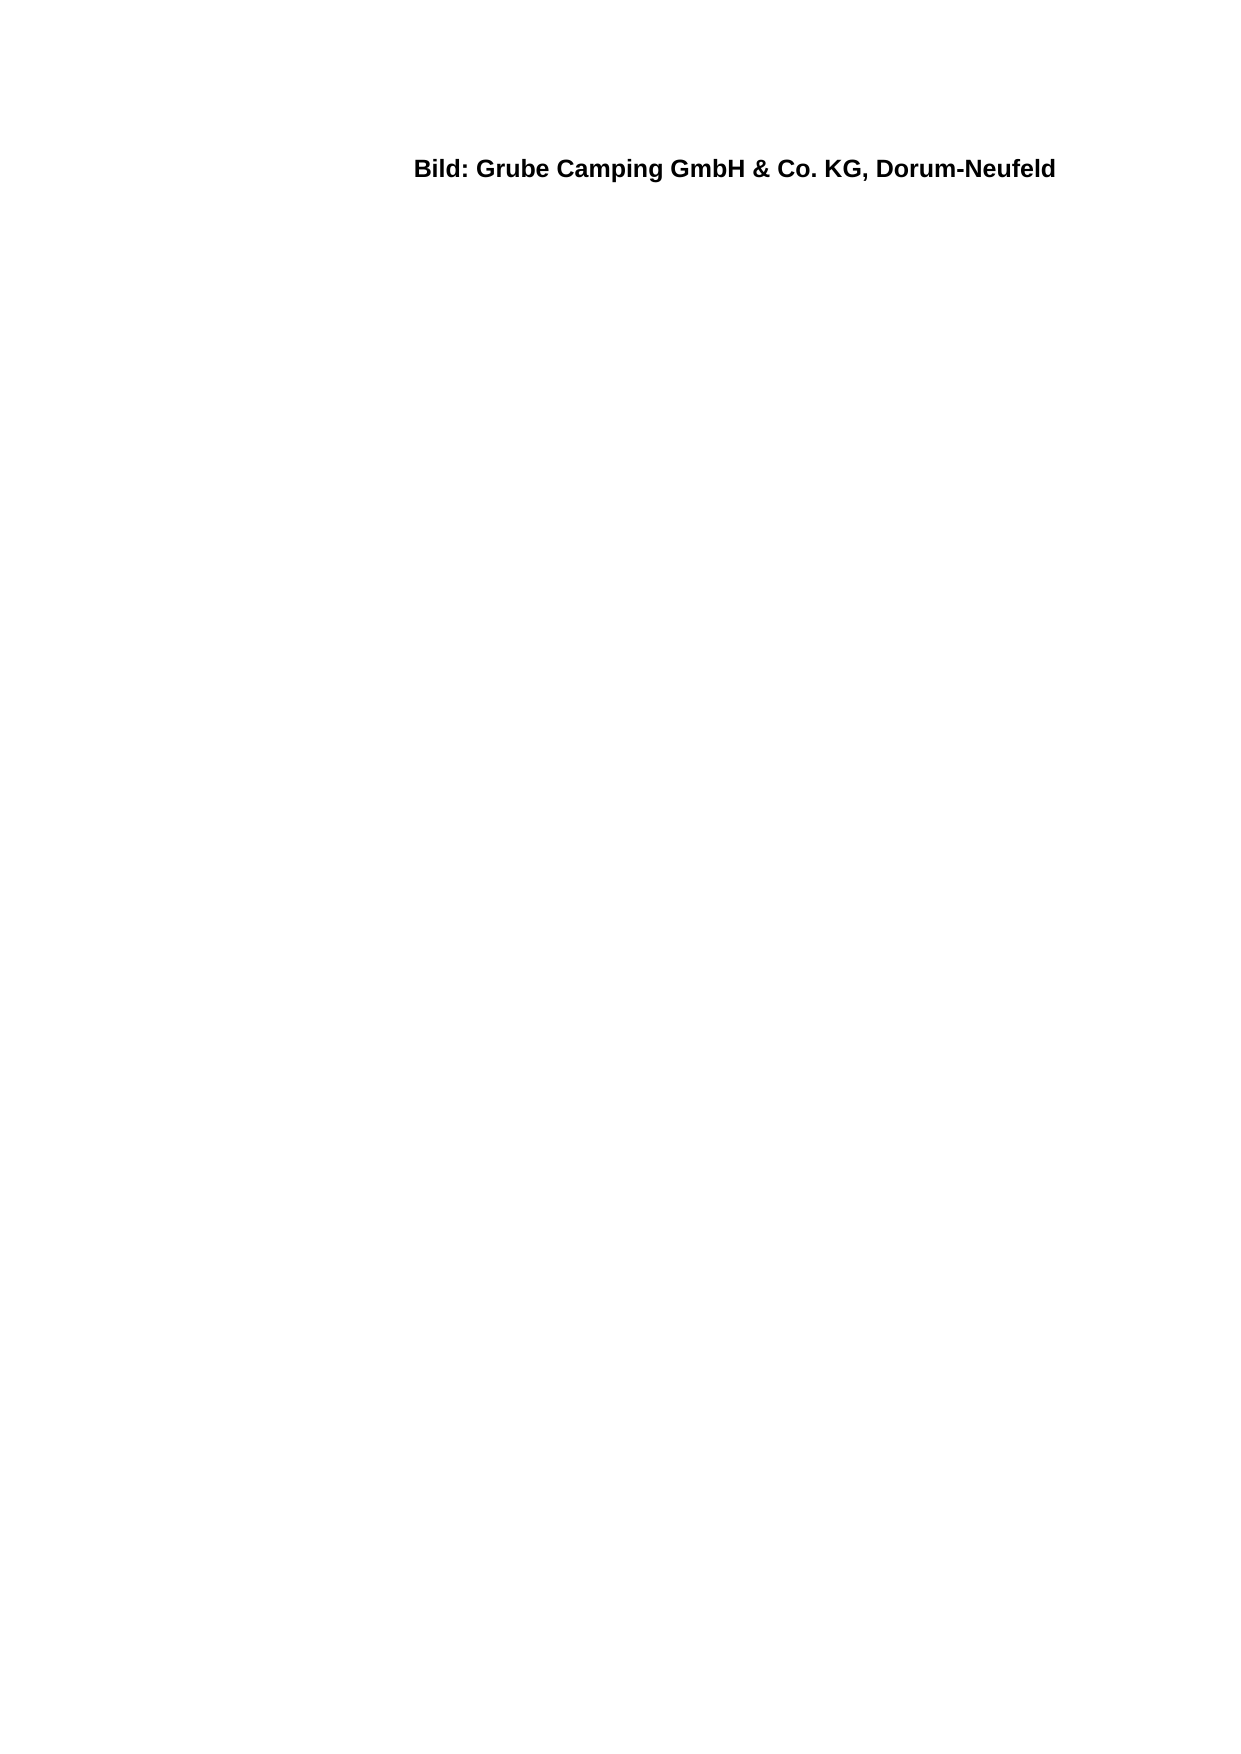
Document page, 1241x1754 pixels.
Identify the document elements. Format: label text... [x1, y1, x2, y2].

text Bild: Grube Camping GmbH & Co. KG, Dorum-Neufeld [413, 148, 1093, 185]
